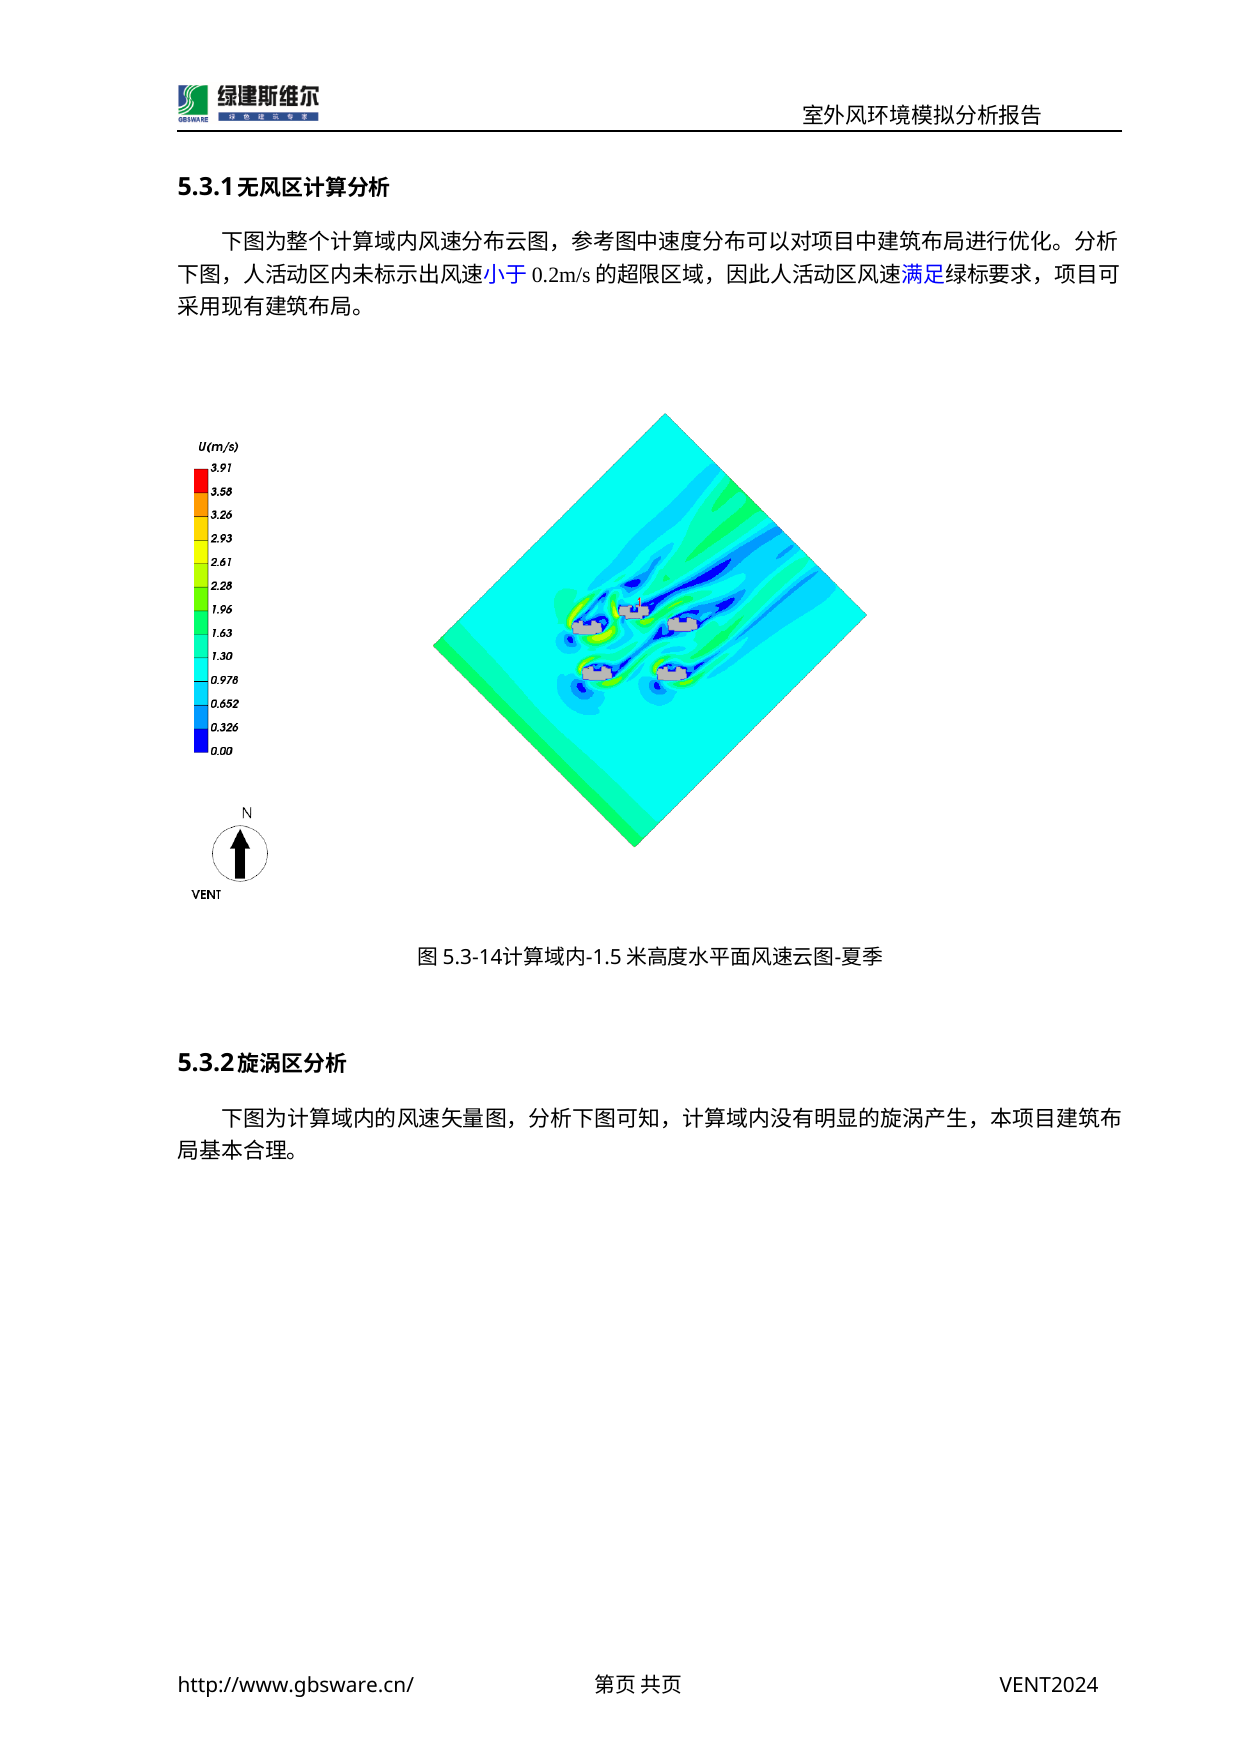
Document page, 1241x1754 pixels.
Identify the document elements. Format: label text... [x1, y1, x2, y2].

subtitle 无风区计算分析 [177, 153, 1122, 218]
picture [184, 352, 1115, 909]
text 下图为计算域内的风速矢量图，分析下图可知，计算域内没有明显的旋涡产生，本项目建筑布局基本合理。 [177, 1100, 1122, 1165]
subtitle 旋涡区分析 [177, 1029, 1122, 1094]
text 下图为整个计算域内风速分布云图，参考图中速度分布可以对项目中建筑布局进行优化。分析下图，人活动区内未标示出风速小于0.2m/s的超限区域，因此人活动区风速满足绿标要求，项目可采用现有建筑布局。 [177, 224, 1122, 321]
picture [177, 82, 320, 124]
